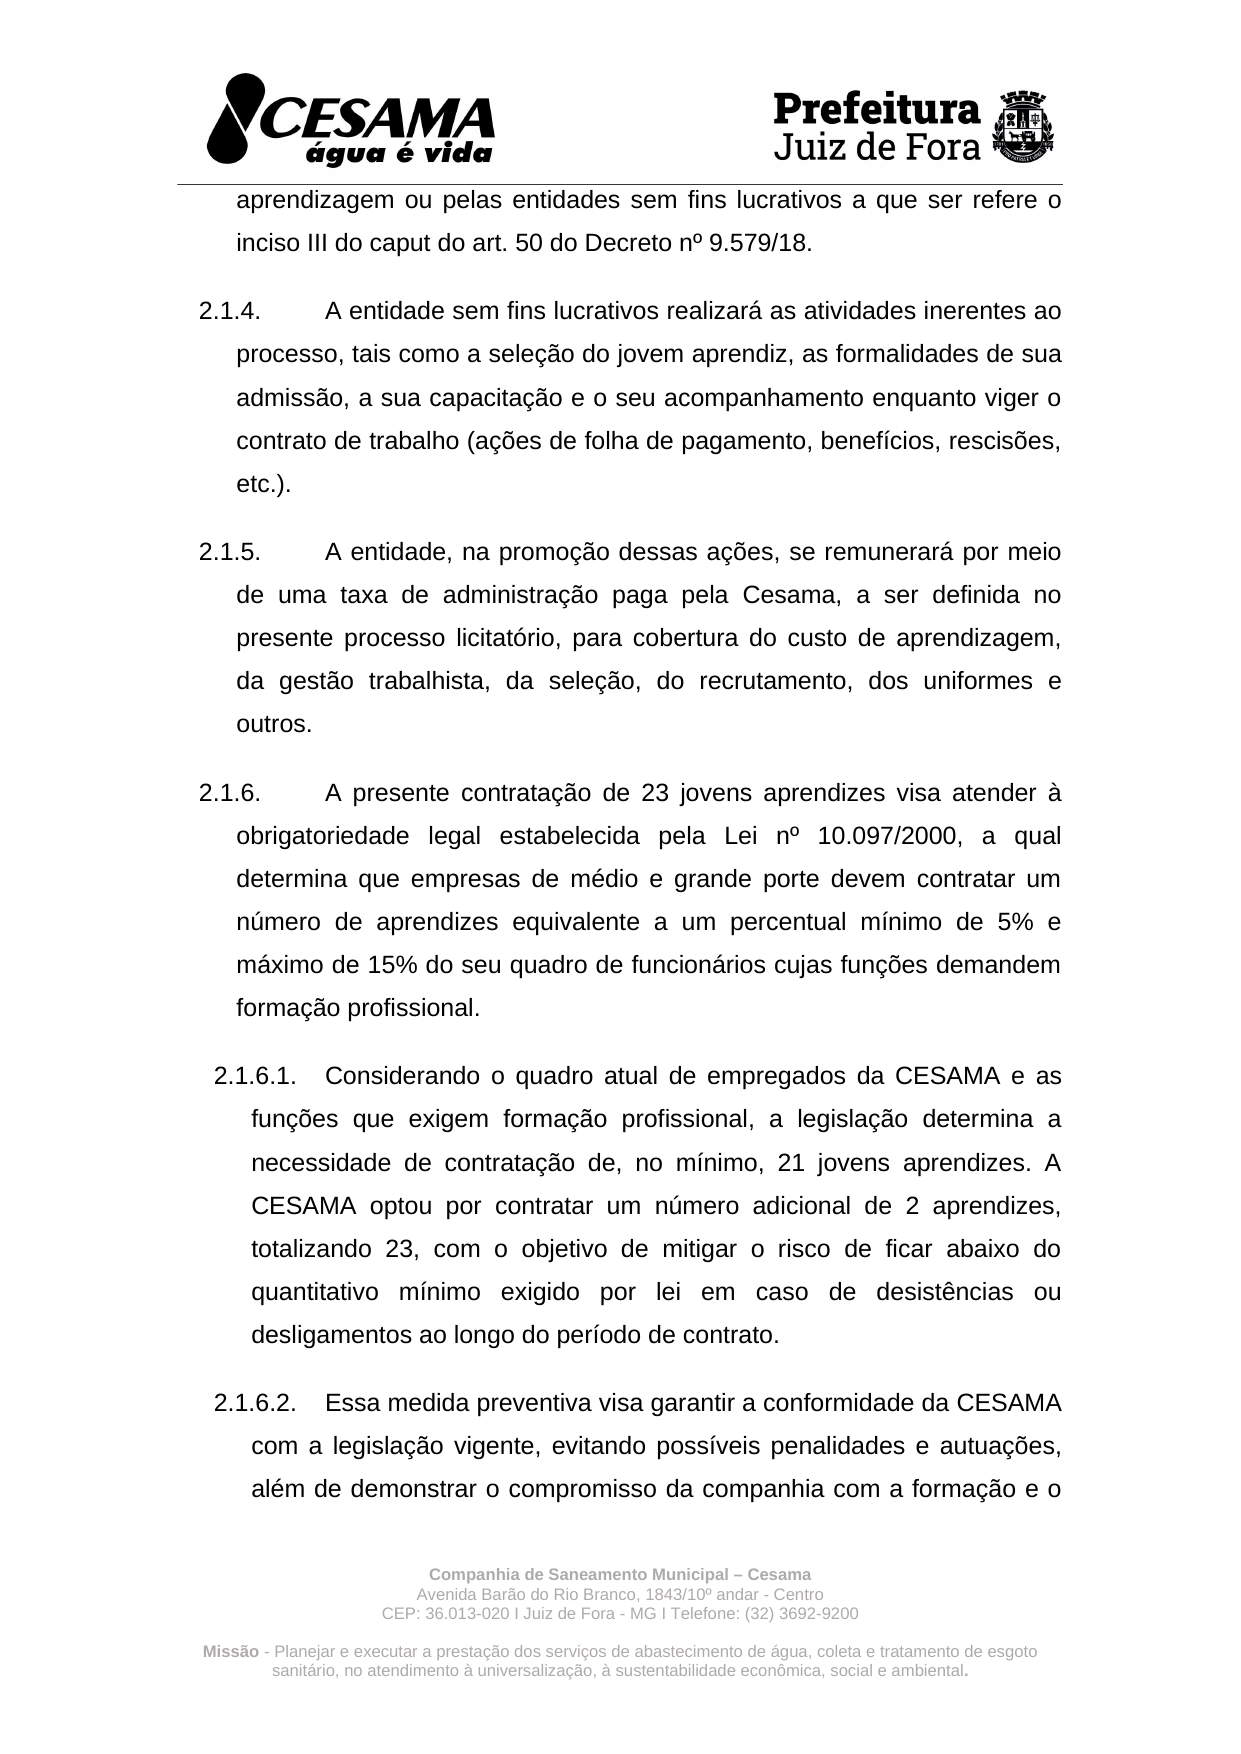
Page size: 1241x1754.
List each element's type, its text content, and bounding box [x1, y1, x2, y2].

list Considerando o quadro atual de empregados da CESAMA e as funções que exigem formação profissional, a legislação determina a necessidade de contratação de, no mínimo, 21 jovens aprendizes. A CESAMA optou por contratar um número adicional de 2 aprendizes, totalizando 23, com o objetivo de mitigar o risco de ficar abaixo do quantitativo mínimo exigido por lei em caso de desistências ou desligamentos ao longo do período de contrato. [213, 1061, 1063, 1349]
list A presente contratação de 23 jovens aprendizes visa atender à obrigatoriedade legal estabelecida pela Lei nº 10.097/2000, a qual determina que empresas de médio e grande porte devem contratar um número de aprendizes equivalente a um percentual mínimo de 5% e máximo de 15% do seu quadro de funcionários cujas funções demandem formação profissional. [199, 777, 1063, 1022]
picture [177, 73, 1063, 185]
list A entidade sem fins lucrativos realizará as atividades inerentes ao processo, tais como a seleção do jovem aprendiz, as formalidades de sua admissão, a sua capacitação e o seu acompanhamento enquanto viger o contrato de trabalho (ações de folha de pagamento, benefícios, rescisões, etc.). [199, 296, 1063, 497]
list A entidade, na promoção dessas ações, se remunerará por meio de uma taxa de administração paga pela Cesama, a ser definida no presente processo licitatório, para cobertura do custo de aprendizagem, da gestão trabalhista, da seleção, do recrutamento, dos uniformes e outros. [199, 537, 1063, 738]
